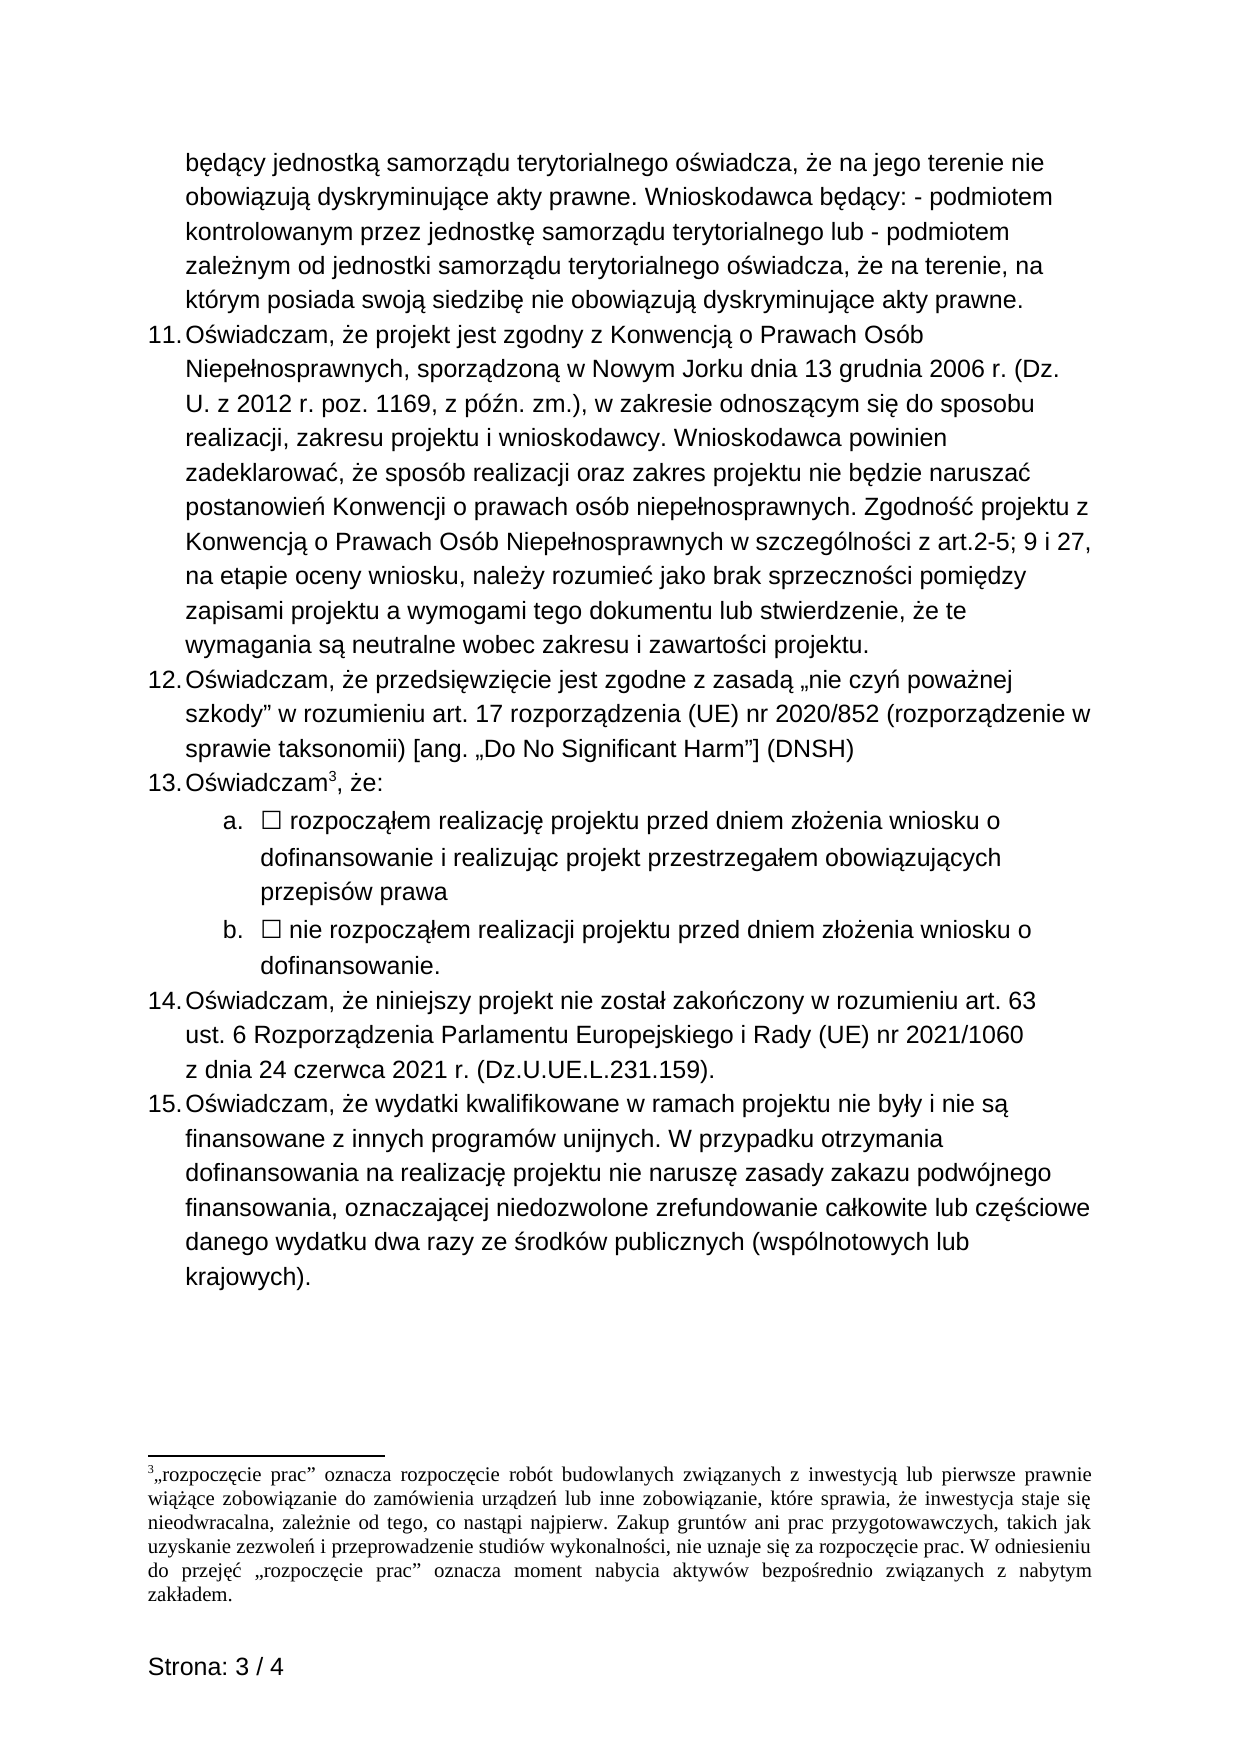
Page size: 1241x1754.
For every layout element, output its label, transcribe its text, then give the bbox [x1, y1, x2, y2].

text Oświadczam, że niniejszy projekt nie został zakończony w rozumieniu art. 63 ust. 6 Rozporządzenia Parlamentu Europejskiego i Rady (UE) nr 2021/1060 z dnia 24 czerwca 2021 r. (Dz.U.UE.L.231.159). [148, 986, 1093, 1083]
text Oświadczam, że: [148, 768, 1093, 797]
list nie rozpocząłem realizacji projektu przed dniem złożenia wniosku o dofinansowanie. [223, 911, 1093, 980]
text Oświadczam, że projekt jest zgodny z Konwencją o Prawach Osób Niepełnosprawnych, sporządzoną w Nowym Jorku dnia 13 grudnia 2006 r. (Dz. U. z 2012 r. poz. 1169, z późn. zm.), w zakresie odnoszącym się do sposobu realizacji, zakresu projektu i wnioskodawcy. Wnioskodawca powinien zadeklarować, że sposób realizacji oraz zakres projektu nie będzie naruszać postanowień Konwencji o prawach osób niepełnosprawnych. Zgodność projektu z Konwencją o Prawach Osób Niepełnosprawnych w szczególności z art.2-5; 9 i 27, na etapie oceny wniosku, należy rozumieć jako brak sprzeczności pomiędzy zapisami projektu a wymogami tego dokumentu lub stwierdzenie, że te wymagania są neutralne wobec zakresu i zawartości projektu. [148, 320, 1093, 659]
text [148, 148, 1093, 314]
text Oświadczam, że wydatki kwalifikowane w ramach projektu nie były i nie są finansowane z innych programów unijnych. W przypadku otrzymania dofinansowania na realizację projektu nie naruszę zasady zakazu podwójnego finansowania, oznaczającej niedozwolone zrefundowanie całkowite lub częściowe danego wydatku dwa razy ze środków publicznych (wspólnotowych lub krajowych). [148, 1089, 1093, 1290]
text Oświadczam, że przedsięwzięcie jest zgodne z zasadą „nie czyń poważnej szkody” w rozumieniu art. 17 rozporządzenia (UE) nr 2020/852 (rozporządzenie w sprawie taksonomii) [ang. „Do No Significant Harm”] (DNSH) [148, 665, 1093, 762]
list rozpocząłem realizację projektu przed dniem złożenia wniosku o dofinansowanie i realizując projekt przestrzegałem obowiązujących przepisów prawa [223, 803, 1093, 906]
